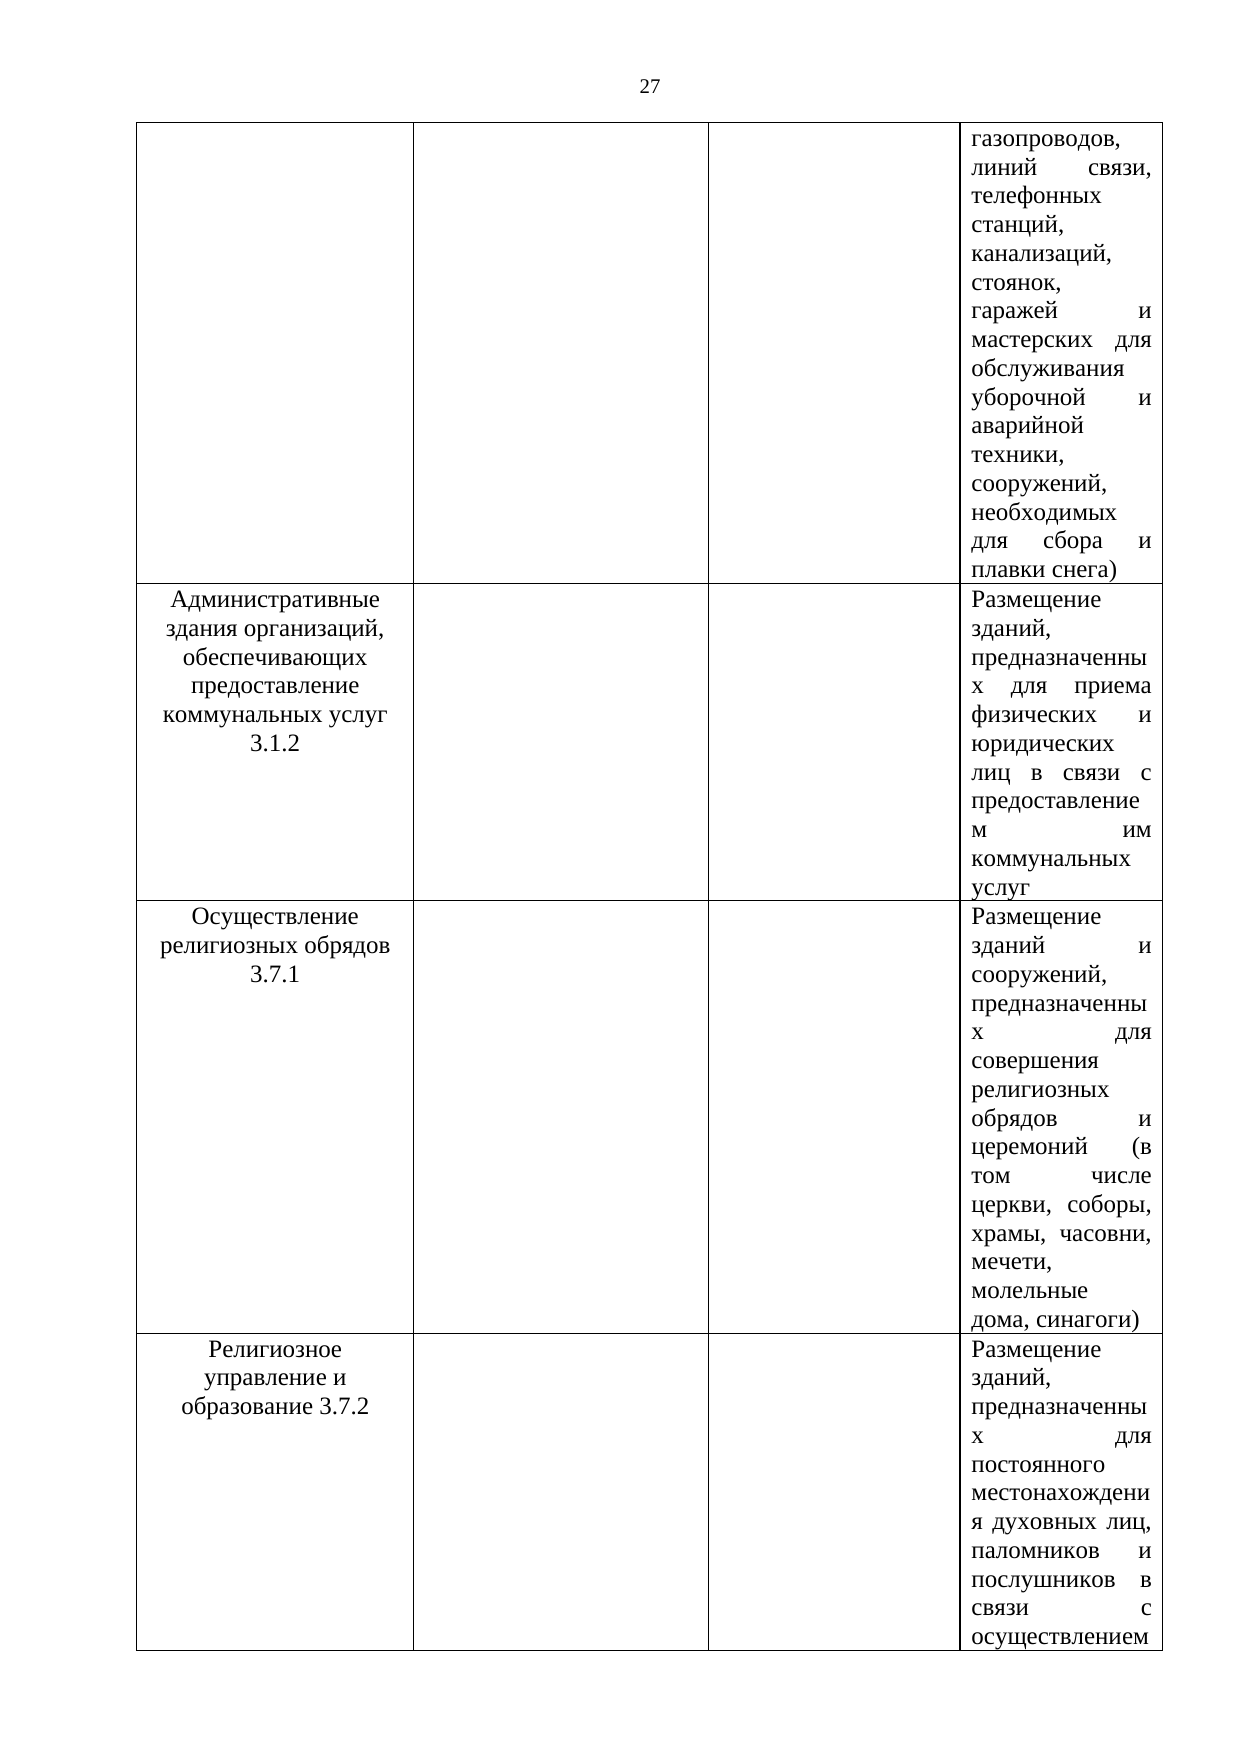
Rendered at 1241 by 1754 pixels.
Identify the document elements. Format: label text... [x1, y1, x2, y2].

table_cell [961, 123, 1162, 583]
table_cell [709, 123, 959, 583]
table_cell Размещение зданий, предназначенных для приема физических и юридических лиц в связи с предоставлением им коммунальных услуг [961, 584, 1162, 900]
table_cell Административные здания организаций, обеспечивающих предоставление коммунальных услуг 3.1.2 [137, 584, 413, 900]
table_cell Размещение зданий и сооружений, предназначенных для совершения религиозных обрядов и церемоний (в том числе церкви, соборы, храмы, часовни, мечети, молельные дома, синагоги) [961, 901, 1162, 1333]
table_cell [709, 1334, 959, 1650]
table_cell [414, 123, 708, 583]
table_cell [414, 901, 708, 1333]
table_cell Осуществление религиозных обрядов 3.7.1 [137, 901, 413, 1333]
table_cell [414, 584, 708, 900]
table_cell [709, 584, 959, 900]
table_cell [137, 1334, 413, 1650]
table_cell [137, 123, 413, 583]
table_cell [961, 1334, 1162, 1650]
table_cell [709, 901, 959, 1333]
table_cell [414, 1334, 708, 1650]
